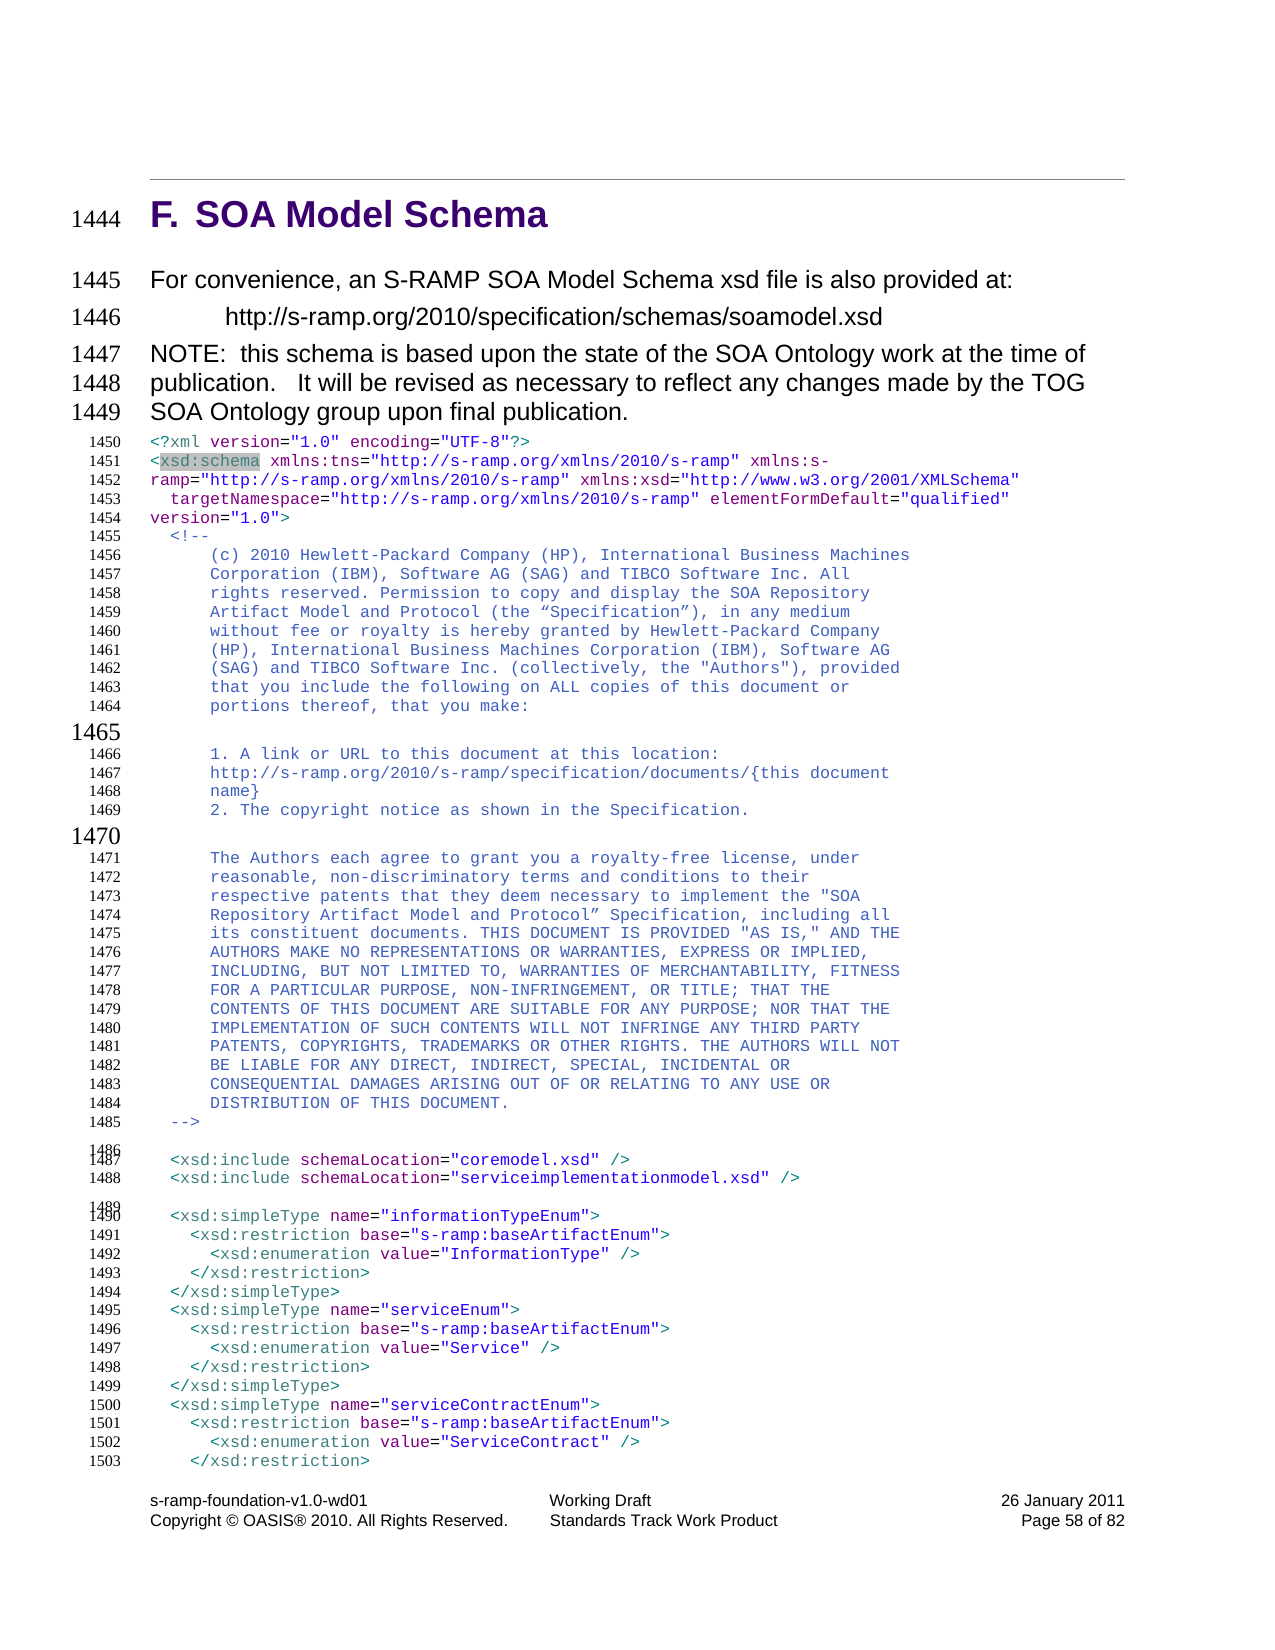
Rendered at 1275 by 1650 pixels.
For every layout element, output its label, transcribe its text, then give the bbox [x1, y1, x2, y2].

text FOR A PARTICULAR PURPOSE, NON-INFRINGEMENT, OR TITLE; THAT THE [150, 981, 1125, 1000]
text 2. The copyright notice as shown in the Specification. [150, 802, 1125, 821]
text </xsd:restriction> [150, 1453, 1125, 1472]
text CONSEQUENTIAL DAMAGES ARISING OUT OF OR RELATING TO ANY USE OR [150, 1076, 1125, 1094]
text For convenience, an S-RAMP SOA Model Schema xsd file is also provided at: [150, 265, 1125, 294]
text its constituent documents. THIS DOCUMENT IS PROVIDED "AS IS," AND THE [150, 925, 1125, 944]
text <xsd:simpleType name="serviceContractEnum"> [150, 1396, 1125, 1415]
text IMPLEMENTATION OF SUCH CONTENTS WILL NOT INFRINGE ANY THIRD PARTY [150, 1019, 1125, 1038]
text <xsd:enumeration value="Service" /> [150, 1340, 1125, 1358]
text targetNamespace="http://s-ramp.org/xmlns/2010/s-ramp" elementFormDefault="qualified" version="1.0"> [150, 490, 1125, 528]
text rights reserved. Permission to copy and display the SOA Repository [150, 584, 1125, 603]
text that you include the following on ALL copies of this document or [150, 679, 1125, 698]
text </xsd:restriction> [150, 1358, 1125, 1377]
text (SAG) and TIBCO Software Inc. (collectively, the "Authors"), provided [150, 660, 1125, 679]
text <!-- [150, 528, 1125, 547]
text </xsd:restriction> [150, 1264, 1125, 1283]
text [150, 1415, 1125, 1434]
text <xsd:include schemaLocation="serviceimplementationmodel.xsd" /> [150, 1170, 1125, 1189]
text reasonable, non-discriminatory terms and conditions to their [150, 868, 1125, 887]
text DISTRIBUTION OF THIS DOCUMENT. [150, 1094, 1125, 1113]
text <xsd:simpleType name="serviceEnum"> [150, 1302, 1125, 1321]
text AUTHORS MAKE NO REPRESENTATIONS OR WARRANTIES, EXPRESS OR IMPLIED, [150, 944, 1125, 963]
text <xsd:restriction base="s-ramp:baseArtifactEnum"> [150, 1321, 1125, 1340]
text (HP), International Business Machines Corporation (IBM), Software AG [150, 641, 1125, 660]
text without fee or royalty is hereby granted by Hewlett-Packard Company [150, 622, 1125, 641]
text <xsd:enumeration value="InformationType" /> [150, 1245, 1125, 1264]
text http://s-ramp.org/2010/specification/schemas/soamodel.xsd [225, 302, 1125, 331]
text NOTE: this schema is based upon the state of the SOA Ontology work at the time of publication. It will be revised as necessary to reflect any changes made by the TOG SOA Ontology group upon final publication. [150, 339, 1125, 425]
text </xsd:simpleType> [150, 1283, 1125, 1302]
text The Authors each agree to grant you a royalty-free license, under [150, 849, 1125, 868]
text portions thereof, that you make: [150, 698, 1125, 717]
text BE LIABLE FOR ANY DIRECT, INDIRECT, SPECIAL, INCIDENTAL OR [150, 1057, 1125, 1076]
text <xsd:simpleType name="informationTypeEnum"> [150, 1208, 1125, 1227]
text <xsd:include schemaLocation="coremodel.xsd" /> [150, 1151, 1125, 1170]
subtitle SOA Model Schema [150, 180, 1125, 236]
text PATENTS, COPYRIGHTS, TRADEMARKS OR OTHER RIGHTS. THE AUTHORS WILL NOT [150, 1038, 1125, 1057]
text respective patents that they deem necessary to implement the "SOA [150, 887, 1125, 906]
text <xsd:schema xmlns:tns="http://s-ramp.org/xmlns/2010/s-ramp" xmlns:s-ramp="http://s-ramp.org/xmlns/2010/s-ramp" xmlns:xsd="http://www.w3.org/2001/XMLSchema" [150, 453, 1125, 490]
text INCLUDING, BUT NOT LIMITED TO, WARRANTIES OF MERCHANTABILITY, FITNESS [150, 963, 1125, 981]
text (c) 2010 Hewlett-Packard Company (HP), International Business Machines [150, 547, 1125, 566]
text 1. A link or URL to this document at this location: [150, 745, 1125, 764]
text <?xml version="1.0" encoding="UTF-8"?> [150, 434, 1125, 453]
text name} [150, 783, 1125, 802]
text Artifact Model and Protocol (the “Specification”), in any medium [150, 603, 1125, 622]
text CONTENTS OF THIS DOCUMENT ARE SUITABLE FOR ANY PURPOSE; NOR THAT THE [150, 1000, 1125, 1019]
text <xsd:enumeration value="ServiceContract" /> [150, 1434, 1125, 1453]
text </xsd:simpleType> [150, 1377, 1125, 1396]
text Corporation (IBM), Software AG (SAG) and TIBCO Software Inc. All [150, 566, 1125, 584]
text Repository Artifact Model and Protocol” Specification, including all [150, 906, 1125, 925]
text <xsd:restriction base="s-ramp:baseArtifactEnum"> [150, 1227, 1125, 1245]
text http://s-ramp.org/2010/s-ramp/specification/documents/{this document [150, 764, 1125, 783]
text --> [150, 1113, 1125, 1132]
